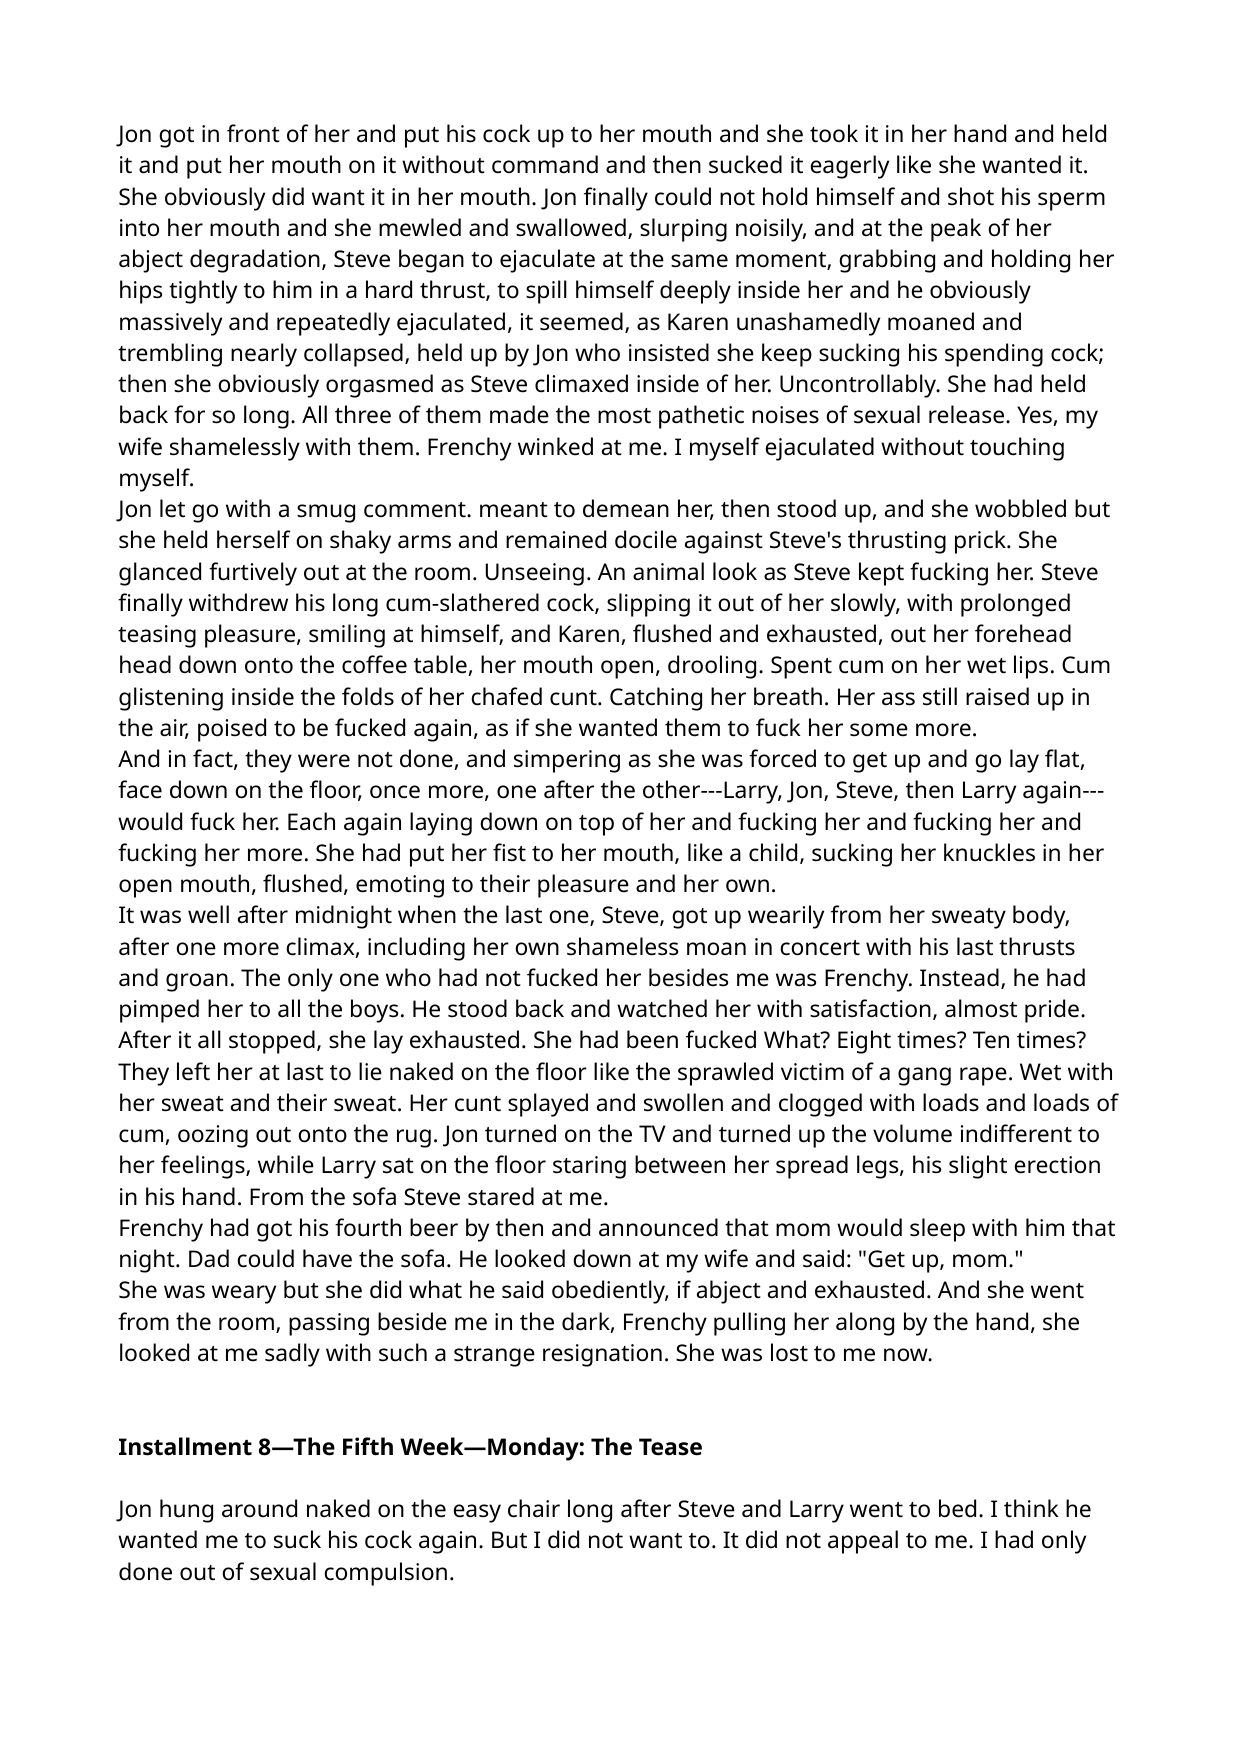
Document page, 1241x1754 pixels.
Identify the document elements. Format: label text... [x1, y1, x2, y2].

text Installment 8—The Fifth Week—Monday: The Tease [118, 1431, 1122, 1462]
text Jon got in front of her and put his cock up to her mouth and she took it in her hand and held it and put her mouth on it without command and then sucked it eagerly like she wanted it. She obviously did want it in her mouth. Jon finally could not hold himself and shot his sperm into her mouth and she mewled and swallowed, slurping noisily, and at the peak of her abject degradation, Steve began to ejaculate at the same moment, grabbing and holding her hips tightly to him in a hard thrust, to spill himself deeply inside her and he obviously massively and repeatedly ejaculated, it seemed, as Karen unashamedly moaned and trembling nearly collapsed, held up by Jon who insisted she keep sucking his spending cock; then she obviously orgasmed as Steve climaxed inside of her. Uncontrollably. She had held back for so long. All three of them made the most pathetic noises of sexual release. Yes, my wife shamelessly with them. Frenchy winked at me. I myself ejaculated without touching myself. [118, 118, 1122, 493]
text They left her at last to lie naked on the floor like the sprawled victim of a gang rape. Wet with her sweat and their sweat. Her cunt splayed and swollen and clogged with loads and loads of cum, oozing out onto the rug. Jon turned on the TV and turned up the volume indifferent to her feelings, while Larry sat on the floor staring between her spread legs, his slight erection in his hand. From the sofa Steve stared at me. [118, 1056, 1122, 1212]
text It was well after midnight when the last one, Steve, got up wearily from her sweaty body, after one more climax, including her own shameless moan in concert with his last thrusts and groan. The only one who had not fucked her besides me was Frenchy. Instead, he had pimped her to all the boys. He stood back and watched her with satisfaction, almost pride. [118, 899, 1122, 1024]
text Jon let go with a smug comment. meant to demean her, then stood up, and she wobbled but she held herself on shaky arms and remained docile against Steve's thrusting prick. She glanced furtively out at the room. Unseeing. An animal look as Steve kept fucking her. Steve finally withdrew his long cum-slathered cock, slipping it out of her slowly, with prolonged teasing pleasure, smiling at himself, and Karen, flushed and exhausted, out her forehead head down onto the coffee table, her mouth open, drooling. Spent cum on her wet lips. Cum glistening inside the folds of her chafed cunt. Catching her breath. Her ass still raised up in the air, poised to be fucked again, as if she wanted them to fuck her some more. [118, 493, 1122, 743]
text Frenchy had got his fourth beer by then and announced that mom would sleep with him that night. Dad could have the sofa. He looked down at my wife and said: "Get up, mom." [118, 1212, 1122, 1274]
text And in fact, they were not done, and simpering as she was forced to get up and go lay flat, face down on the floor, once more, one after the other---Larry, Jon, Steve, then Larry again---would fuck her. Each again laying down on top of her and fucking her and fucking her and fucking her more. She had put her fist to her mouth, like a child, sucking her knuckles in her open mouth, flushed, emoting to their pleasure and her own. [118, 743, 1122, 899]
text After it all stopped, she lay exhausted. She had been fucked What? Eight times? Ten times? [118, 1024, 1122, 1056]
text She was weary but she did what he said obediently, if abject and exhausted. And she went from the room, passing beside me in the dark, Frenchy pulling her along by the hand, she looked at me sadly with such a strange resignation. She was lost to me now. [118, 1274, 1122, 1368]
text Jon hung around naked on the easy chair long after Steve and Larry went to bed. I think he wanted me to suck his cock again. But I did not want to. It did not appeal to me. I had only done out of sexual compulsion. [118, 1493, 1122, 1587]
